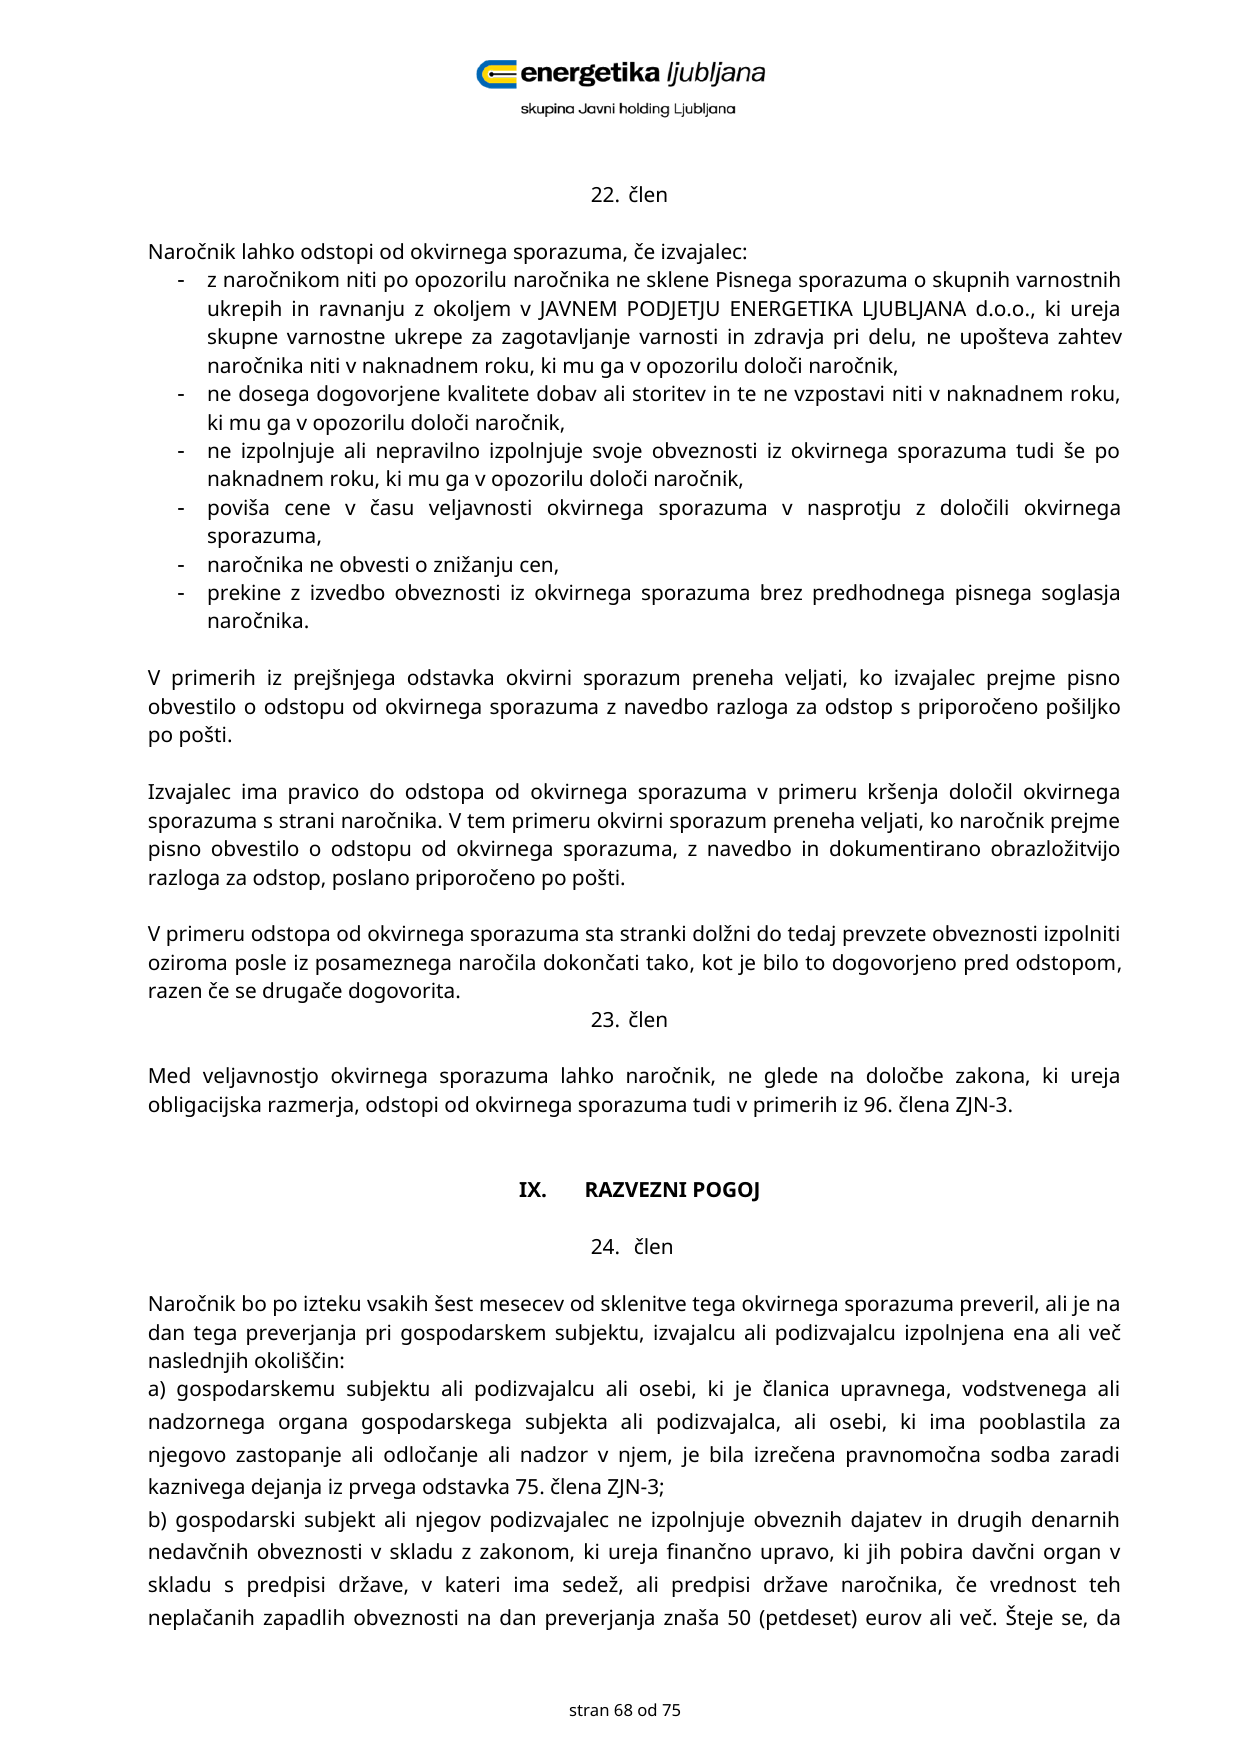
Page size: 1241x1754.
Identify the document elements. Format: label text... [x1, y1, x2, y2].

text V primerih iz prejšnjega odstavka okvirni sporazum preneha veljati, ko izvajalec prejme pisno obvestilo o odstopu od okvirnega sporazuma z navedbo razloga za odstop s priporočeno pošiljko po pošti. [148, 663, 1122, 749]
text Naročnik lahko odstopi od okvirnega sporazuma, če izvajalec: [148, 237, 1122, 265]
list naročnika ne obvesti o znižanju cen, [177, 550, 1122, 578]
text V primeru odstopa od okvirnega sporazuma sta stranki dolžni do tedaj prevzete obveznosti izpolniti oziroma posle iz posameznega naročila dokončati tako, kot je bilo to dogovorjeno pred odstopom, razen če se drugače dogovorita. [148, 919, 1122, 1005]
text Izvajalec ima pravico do odstopa od okvirnega sporazuma v primeru kršenja določil okvirnega sporazuma s strani naročnika. V tem primeru okvirni sporazum preneha veljati, ko naročnik prejme pisno obvestilo o odstopu od okvirnega sporazuma, z navedbo in dokumentirano obrazložitvijo razloga za odstop, poslano priporočeno po pošti. [148, 777, 1122, 891]
list prekine z izvedbo obveznosti iz okvirnega sporazuma brez predhodnega pisnega soglasja naročnika. [177, 578, 1122, 635]
text a) gospodarskemu subjektu ali podizvajalcu ali osebi, ki je članica upravnega, vodstvenega ali nadzornega organa gospodarskega subjekta ali podizvajalca, ali osebi, ki ima pooblastila za njegovo zastopanje ali odločanje ali nadzor v njem, je bila izrečena pravnomočna sodba zaradi kaznivega dejanja iz prvega odstavka 75. člena ZJN-3; [148, 1374, 1122, 1501]
list poviša cene v času veljavnosti okvirnega sporazuma v nasprotju z določili okvirnega sporazuma, [177, 493, 1122, 550]
text Naročnik bo po izteku vsakih šest mesecev od sklenitve tega okvirnega sporazuma preveril, ali je na dan tega preverjanja pri gospodarskem subjektu, izvajalcu ali podizvajalcu izpolnjena ena ali več naslednjih okoliščin: [148, 1289, 1122, 1374]
list ne izpolnjuje ali nepravilno izpolnjuje svoje obveznosti iz okvirnega sporazuma tudi še po naknadnem roku, ki mu ga v opozorilu določi naročnik, [177, 436, 1122, 493]
list člen [591, 1232, 1122, 1261]
list ne dosega dogovorjene kvalitete dobav ali storitev in te ne vzpostavi niti v naknadnem roku, ki mu ga v opozorilu določi naročnik, [177, 379, 1122, 436]
text Med veljavnostjo okvirnega sporazuma lahko naročnik, ne glede na določbe zakona, ki ureja obligacijska razmerja, odstopi od okvirnega sporazuma tudi v primerih iz 96. člena ZJN-3. [148, 1062, 1122, 1118]
list z naročnikom niti po opozorilu naročnika ne sklene Pisnega sporazuma o skupnih varnostnih ukrepih in ravnanju z okoljem v JAVNEM PODJETJU ENERGETIKA LJUBLJANA d.o.o., ki ureja skupne varnostne ukrepe za zagotavljanje varnosti in zdravja pri delu, ne upošteva zahtev naročnika niti v naknadnem roku, ki mu ga v opozorilu določi naročnik, [177, 265, 1122, 379]
list člen [591, 180, 1122, 208]
picture [428, 25, 813, 152]
list člen [591, 1005, 1122, 1033]
list RAZVEZNI POGOJ [185, 1175, 1122, 1204]
